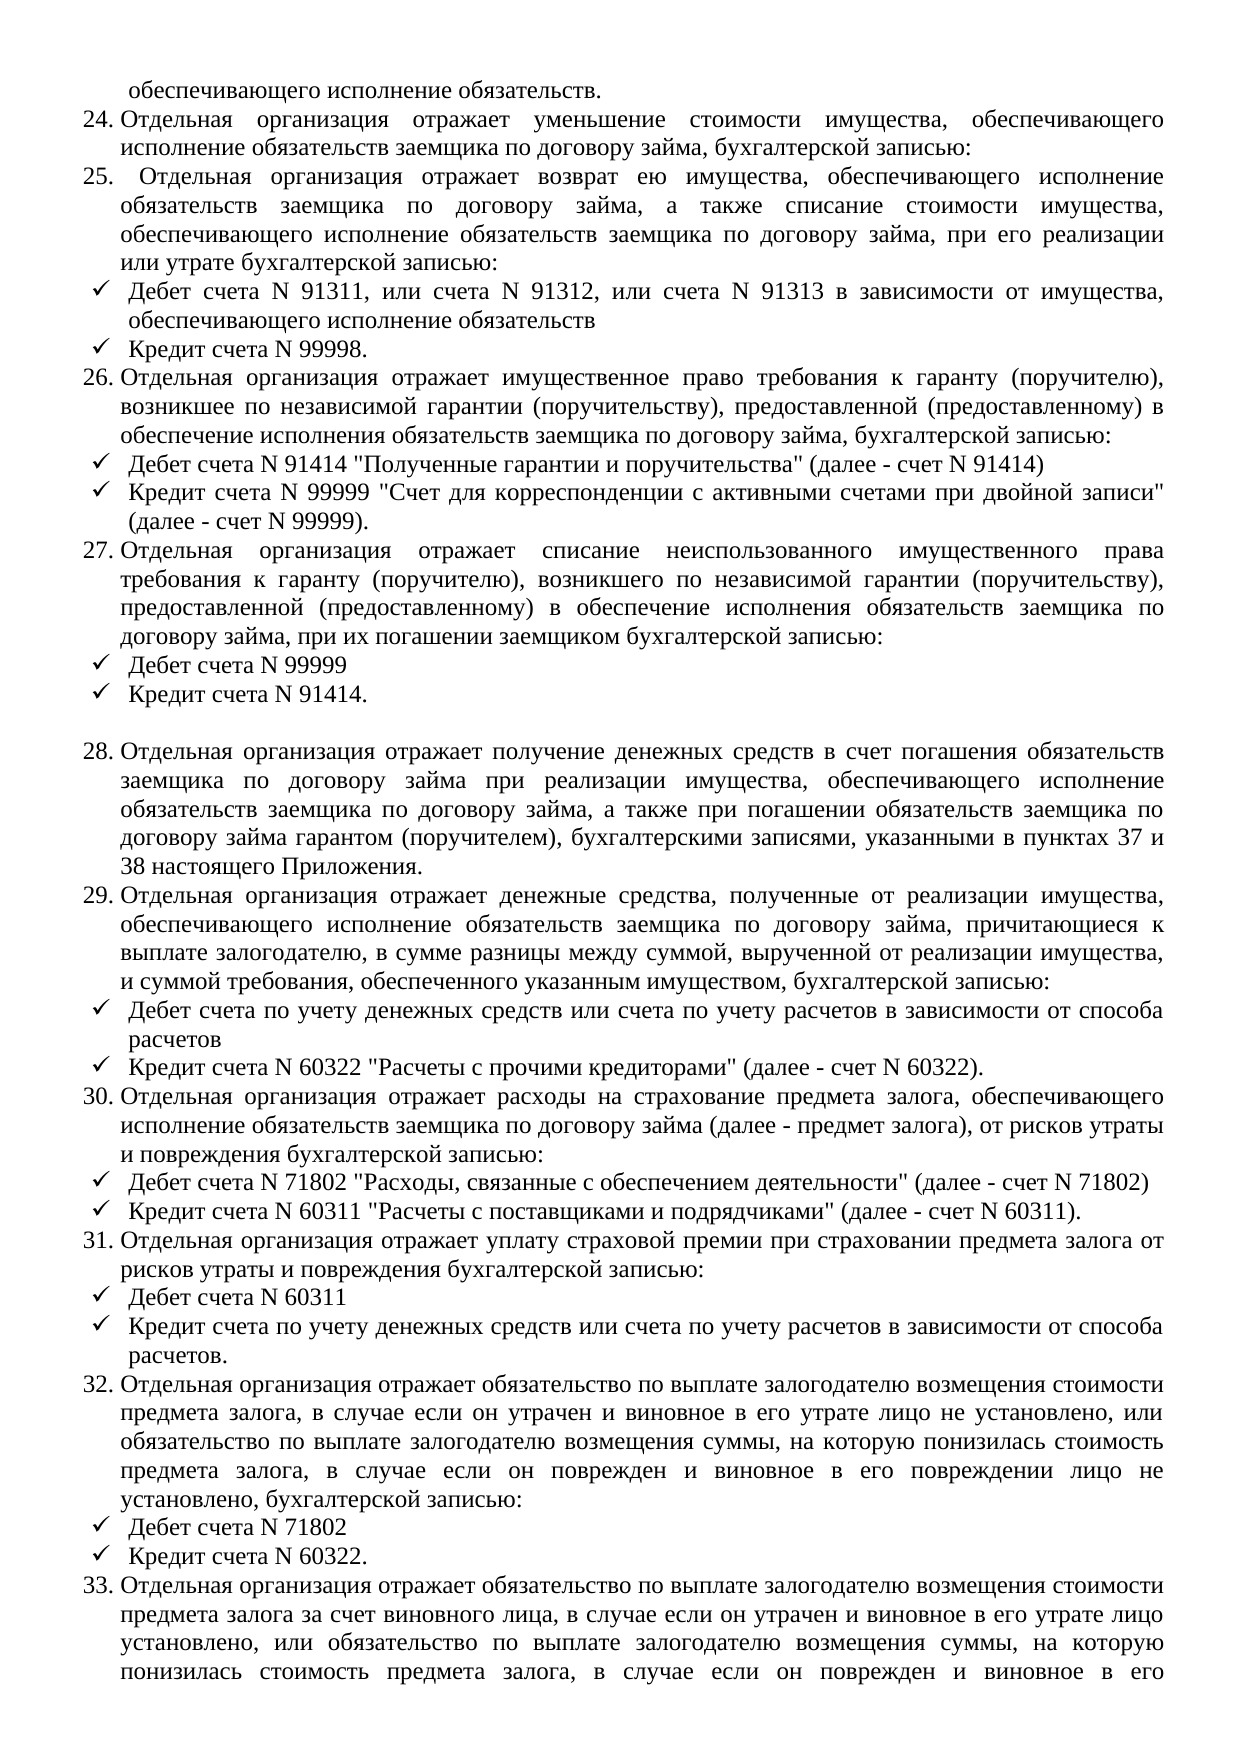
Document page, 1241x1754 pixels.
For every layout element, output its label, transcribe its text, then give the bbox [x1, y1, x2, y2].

list Отдельная организация отражает имущественное право требования к гаранту (поручителю), возникшее по независимой гарантии (поручительству), предоставленной (предоставленному) в обеспечение исполнения обязательств заемщика по договору займа, бухгалтерской записью: [83, 362, 1165, 449]
list Отдельная организация отражает уменьшение стоимости имущества, обеспечивающего исполнение обязательств заемщика по договору займа, бухгалтерской записью: [83, 104, 1165, 161]
list Кредит счета N 99998. [91, 334, 1165, 362]
list Кредит счета N 60311 "Расчеты с поставщиками и подрядчиками" (далее - счет N 60311). [91, 1196, 1165, 1225]
list Дебет счета N 71802 "Расходы, связанные с обеспечением деятельности" (далее - счет N 71802) [91, 1167, 1165, 1196]
list Отдельная организация отражает уплату страховой премии при страховании предмета залога от рисков утраты и повреждения бухгалтерской записью: [83, 1225, 1165, 1282]
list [91, 75, 1165, 104]
list Кредит счета по учету денежных средств или счета по учету расчетов в зависимости от способа расчетов. [91, 1311, 1165, 1369]
list Отдельная организация отражает обязательство по выплате залогодателю возмещения стоимости предмета залога, в случае если он утрачен и виновное в его утрате лицо не установлено, или обязательство по выплате залогодателю возмещения суммы, на которую понизилась стоимость предмета залога, в случае если он поврежден и виновное в его повреждении лицо не установлено, бухгалтерской записью: [83, 1369, 1165, 1512]
list Дебет счета N 91414 "Полученные гарантии и поручительства" (далее - счет N 91414) [91, 449, 1165, 477]
list Дебет счета N 91311, или счета N 91312, или счета N 91313 в зависимости от имущества, обеспечивающего исполнение обязательств [91, 276, 1165, 334]
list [83, 1570, 1165, 1685]
list Отдельная организация отражает денежные средства, полученные от реализации имущества, обеспечивающего исполнение обязательств заемщика по договору займа, причитающиеся к выплате залогодателю, в сумме разницы между суммой, вырученной от реализации имущества, и суммой требования, обеспеченного указанным имуществом, бухгалтерской записью: [83, 880, 1165, 995]
list Отдельная организация отражает списание неиспользованного имущественного права требования к гаранту (поручителю), возникшего по независимой гарантии (поручительству), предоставленной (предоставленному) в обеспечение исполнения обязательств заемщика по договору займа, при их погашении заемщиком бухгалтерской записью: [83, 535, 1165, 650]
list Дебет счета N 71802 [91, 1512, 1165, 1541]
list Отдельная организация отражает расходы на страхование предмета залога, обеспечивающего исполнение обязательств заемщика по договору займа (далее - предмет залога), от рисков утраты и повреждения бухгалтерской записью: [83, 1081, 1165, 1167]
list Кредит счета N 99999 "Счет для корреспонденции с активными счетами при двойной записи" (далее - счет N 99999). [91, 477, 1165, 535]
list Дебет счета по учету денежных средств или счета по учету расчетов в зависимости от способа расчетов [91, 995, 1165, 1052]
list Кредит счета N 60322. [91, 1541, 1165, 1570]
list Дебет счета N 99999 [91, 650, 1165, 679]
list Отдельная организация отражает получение денежных средств в счет погашения обязательств заемщика по договору займа при реализации имущества, обеспечивающего исполнение обязательств заемщика по договору займа, а также при погашении обязательств заемщика по договору займа гарантом (поручителем), бухгалтерскими записями, указанными в пунктах 37 и 38 настоящего Приложения. [83, 736, 1165, 880]
list Кредит счета N 91414. [91, 679, 1165, 707]
list Отдельная организация отражает возврат ею имущества, обеспечивающего исполнение обязательств заемщика по договору займа, а также списание стоимости имущества, обеспечивающего исполнение обязательств заемщика по договору займа, при его реализации или утрате бухгалтерской записью: [83, 161, 1165, 276]
list Кредит счета N 60322 "Расчеты с прочими кредиторами" (далее - счет N 60322). [91, 1052, 1165, 1081]
list Дебет счета N 60311 [91, 1282, 1165, 1311]
